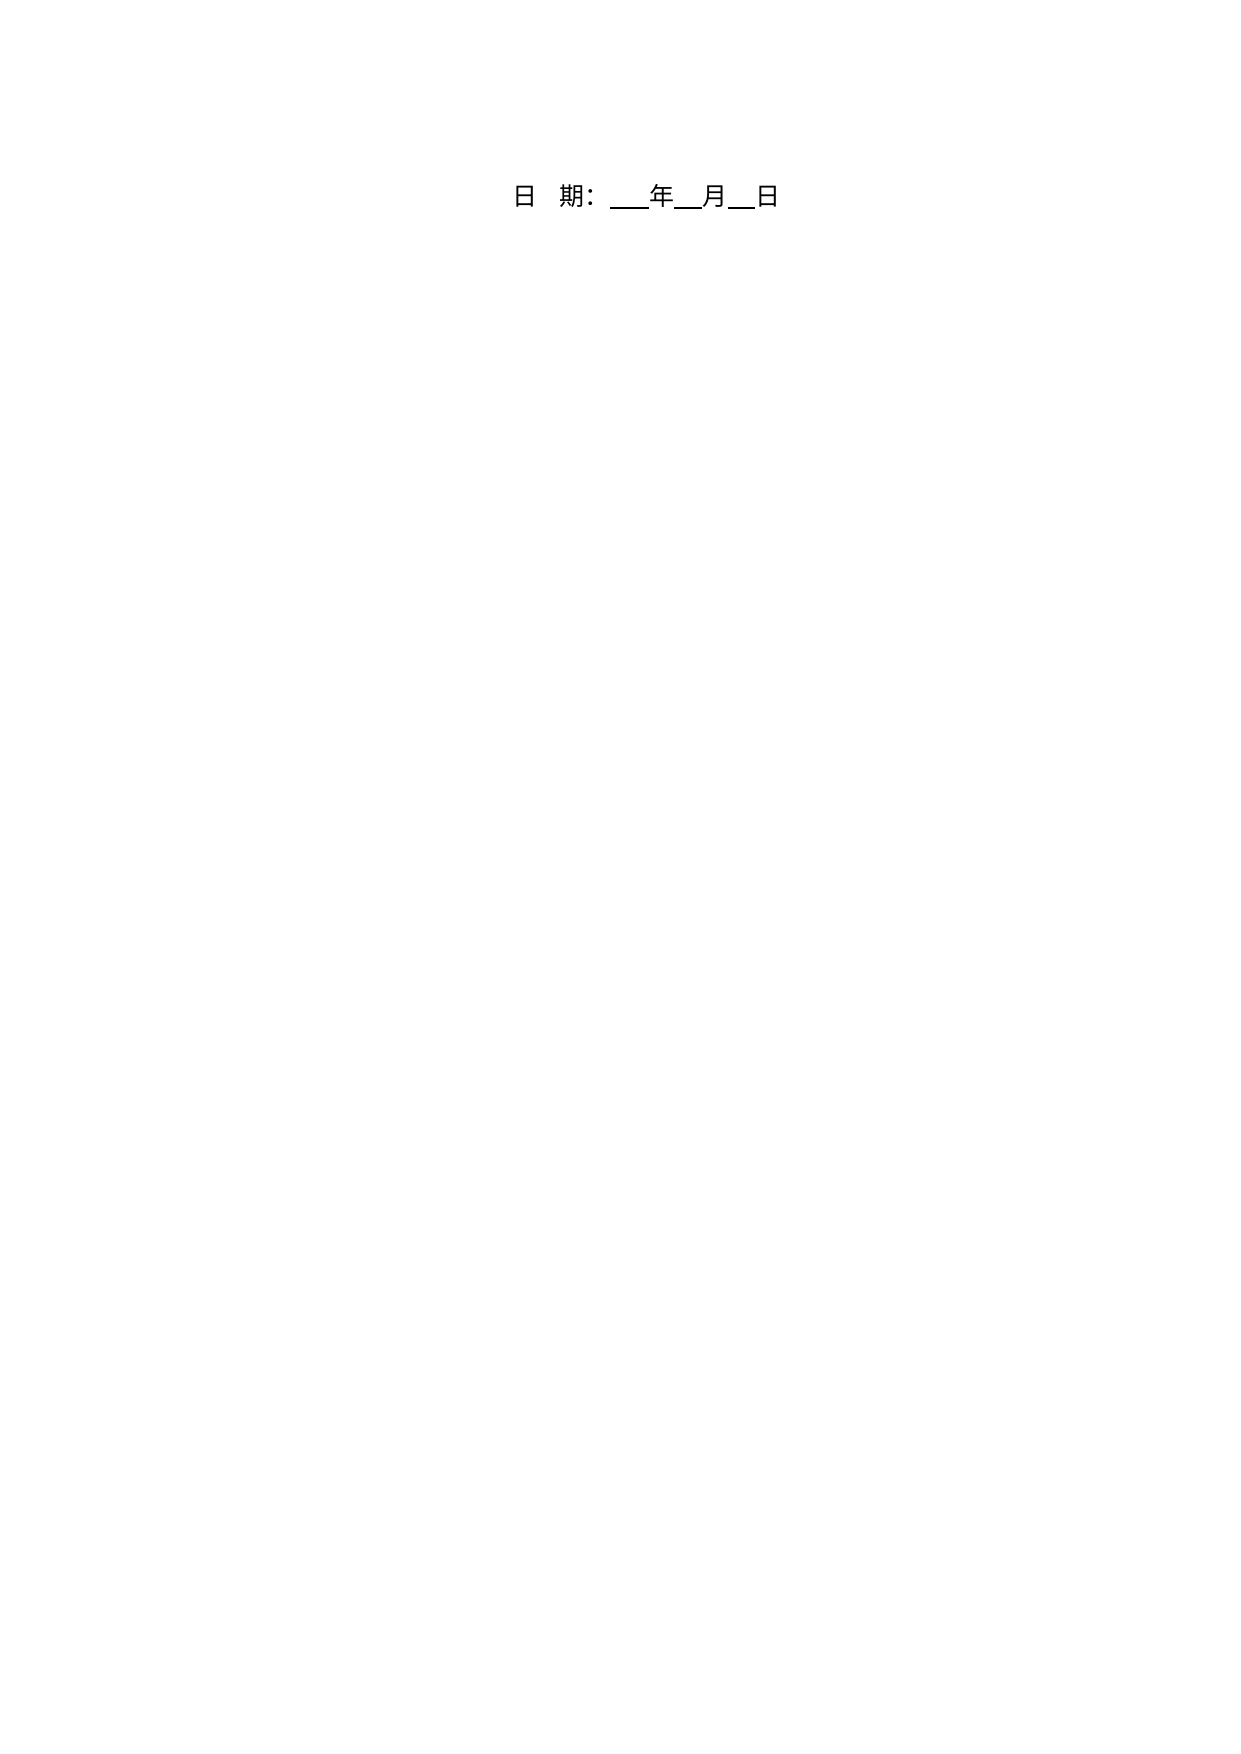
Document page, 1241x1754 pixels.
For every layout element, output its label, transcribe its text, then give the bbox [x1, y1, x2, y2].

text 日 期： 年 月 日 [187, 162, 1053, 227]
